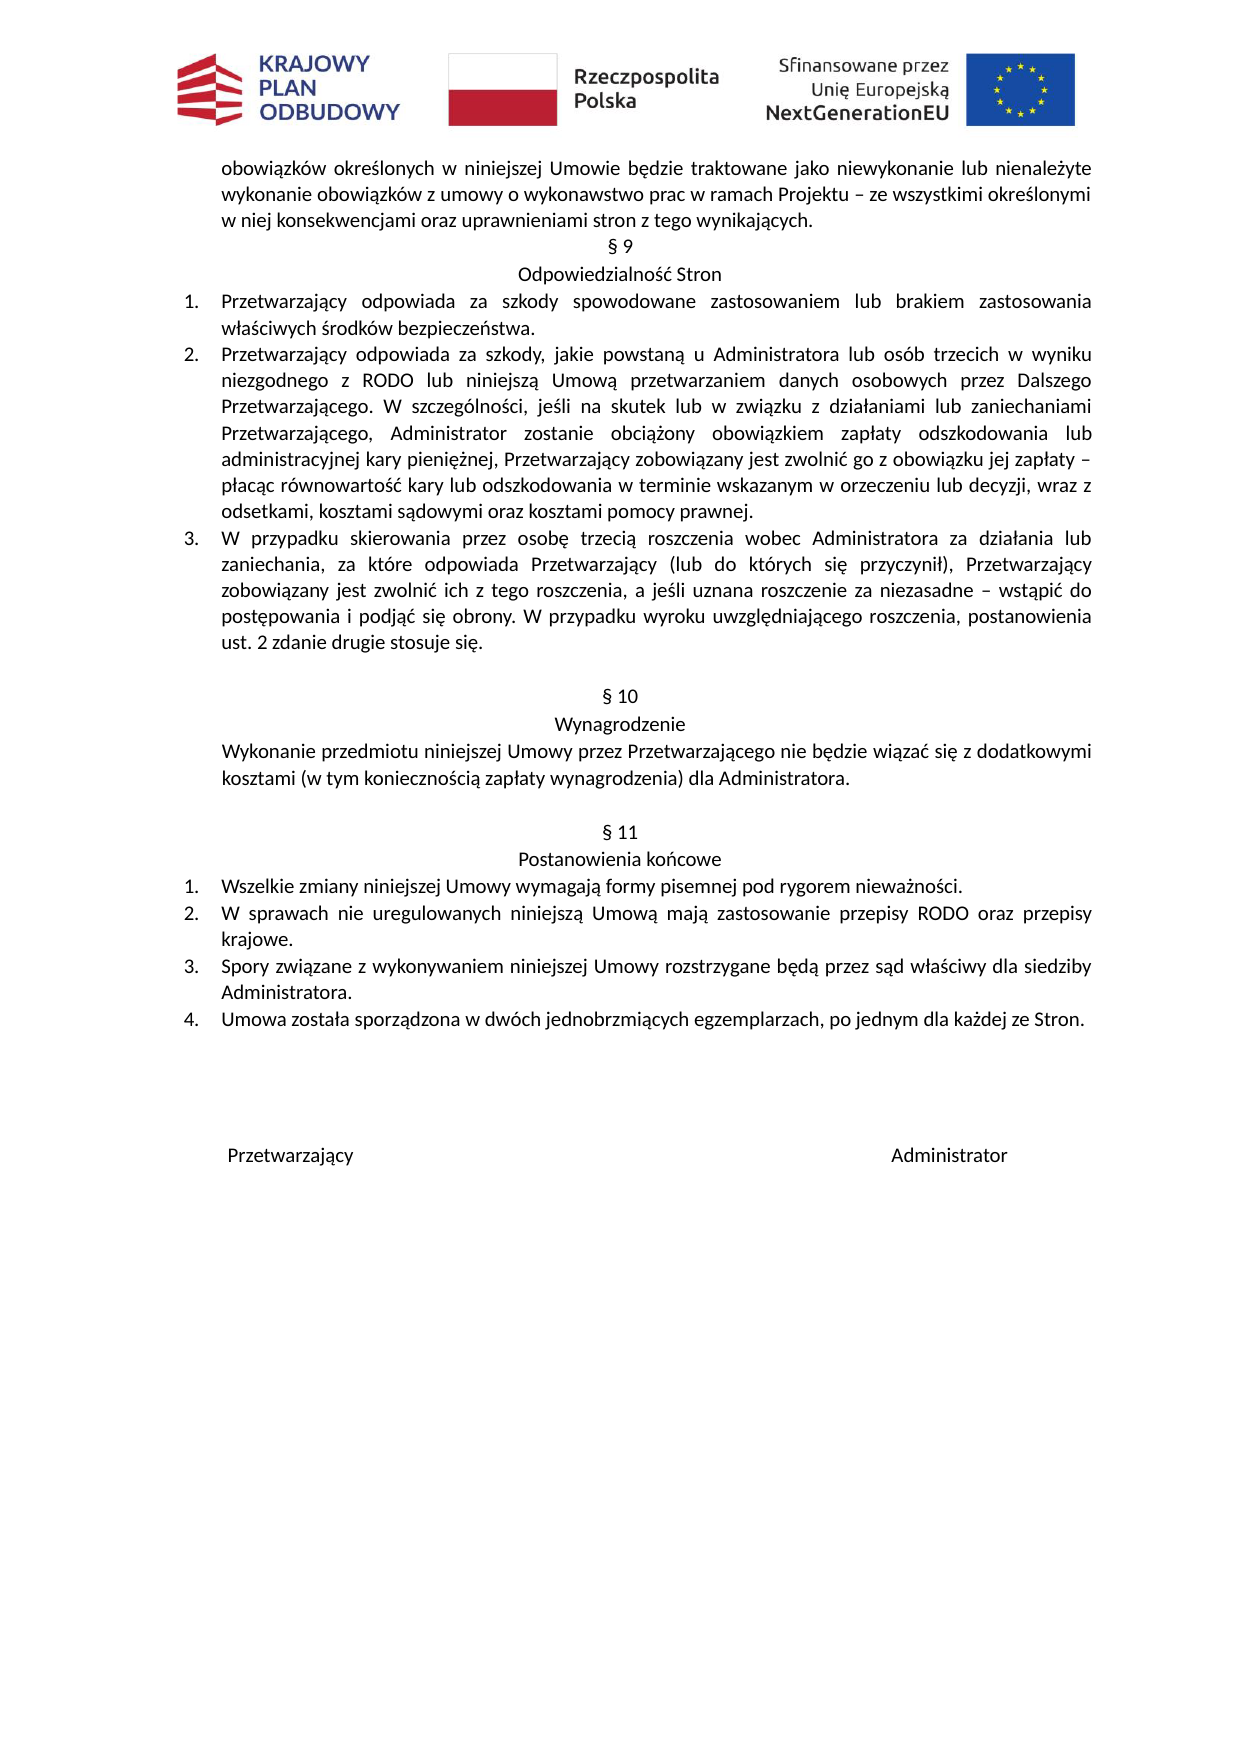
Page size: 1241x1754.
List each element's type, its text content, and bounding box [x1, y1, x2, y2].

text Odpowiedzialność Stron [147, 261, 1092, 287]
text Postanowienia końcowe [147, 846, 1092, 872]
list Umowa została sporządzona w dwóch jednobrzmiących egzemplarzach, po jednym dla każdej ze Stron. [183, 1006, 1093, 1031]
list Wszelkie zmiany niniejszej Umowy wymagają formy pisemnej pod rygorem nieważności. [183, 874, 1093, 899]
text Wynagrodzenie [147, 711, 1092, 737]
list W przypadku skierowania przez osobę trzecią roszczenia wobec Administratora za działania lub zaniechania, za które odpowiada Przetwarzający (lub do których się przyczynił), Przetwarzający zobowiązany jest zwolnić ich z tego roszczenia, a jeśli uznana roszczenie za niezasadne – wstąpić do postępowania i podjąć się obrony. W przypadku wyroku uwzględniającego roszczenia, postanowienia ust. 2 zdanie drugie stosuje się. [183, 525, 1093, 655]
text § 9 [147, 234, 1093, 259]
text Przetwarzający Administrator [147, 1142, 1146, 1168]
text § 10 [147, 684, 1092, 709]
list Przetwarzający odpowiada za szkody spowodowane zastosowaniem lub brakiem zastosowania właściwych środków bezpieczeństwa. [183, 289, 1093, 340]
list Spory związane z wykonywaniem niniejszej Umowy rozstrzygane będą przez sąd właściwy dla siedziby Administratora. [183, 953, 1093, 1005]
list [183, 155, 1093, 232]
list W sprawach nie uregulowanych niniejszą Umową mają zastosowanie przepisy RODO oraz przepisy krajowe. [183, 900, 1093, 952]
text § 11 [147, 819, 1092, 844]
list Przetwarzający odpowiada za szkody, jakie powstaną u Administratora lub osób trzecich w wyniku niezgodnego z RODO lub niniejszą Umową przetwarzaniem danych osobowych przez Dalszego Przetwarzającego. W szczególności, jeśli na skutek lub w związku z działaniami lub zaniechaniami Przetwarzającego, Administrator zostanie obciążony obowiązkiem zapłaty odszkodowania lub administracyjnej kary pieniężnej, Przetwarzający zobowiązany jest zwolnić go z obowiązku jej zapłaty – płacąc równowartość kary lub odszkodowania w terminie wskazanym w orzeczeniu lub decyzji, wraz z odsetkami, kosztami sądowymi oraz kosztami pomocy prawnej. [183, 341, 1093, 524]
text Wykonanie przedmiotu niniejszej Umowy przez Przetwarzającego nie będzie wiązać się z dodatkowymi kosztami (w tym koniecznością zapłaty wynagrodzenia) dla Administratora. [222, 739, 1093, 790]
